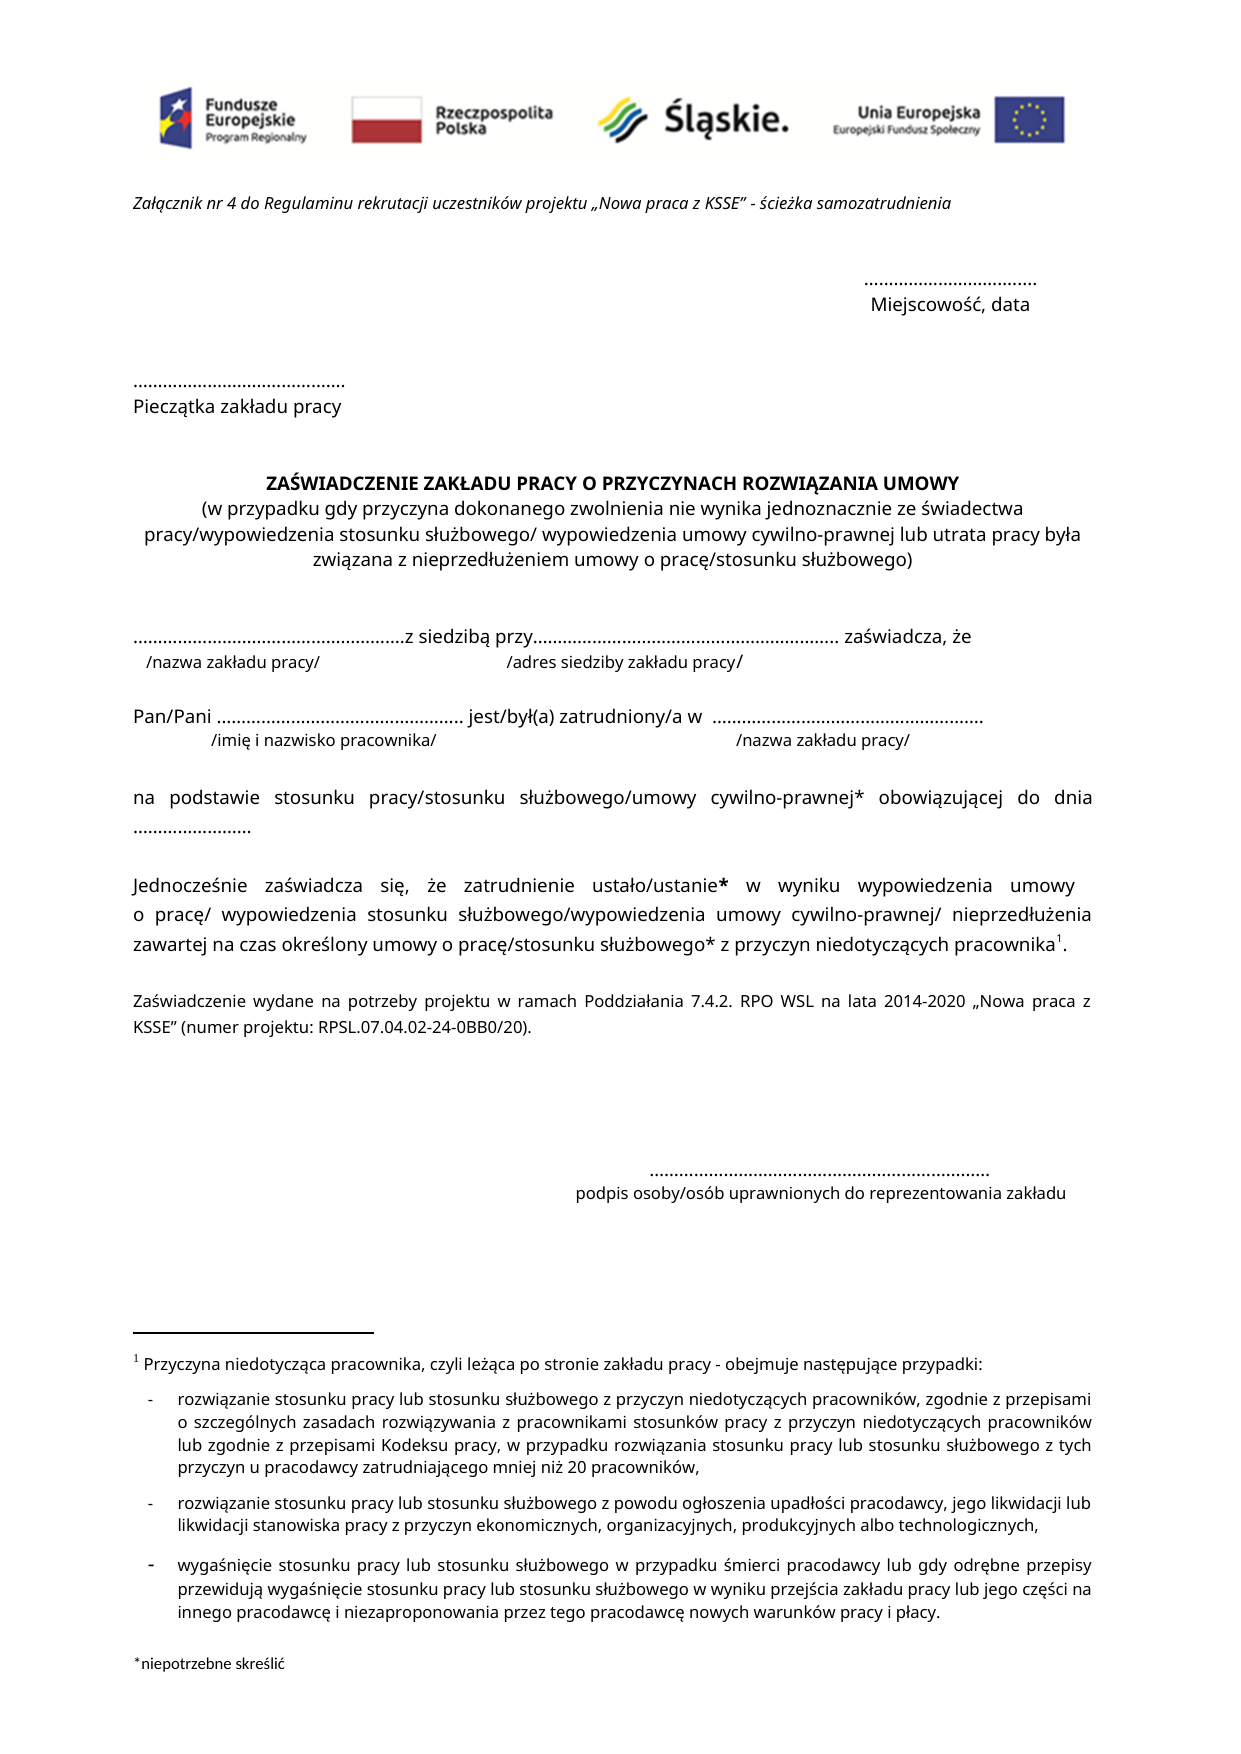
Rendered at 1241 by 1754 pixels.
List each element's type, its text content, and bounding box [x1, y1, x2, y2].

text Miejscowość, data [733, 291, 1093, 317]
text Zaświadczenie wydane na potrzeby projektu w ramach Poddziałania 7.4.2. RPO WSL na lata 2014-2020 „Nowa praca z KSSE” (numer projektu: RPSL.07.04.02-24-0BB0/20). [133, 989, 1093, 1038]
text ……………………………………………….z siedzibą przy…………………………………………………….. zaświadcza, że /nazwa zakładu pracy/ /adres siedziby zakładu pracy/ [133, 623, 1093, 674]
text ZAŚWIADCZENIE ZAKŁADU PRACY O PRZYCZYNACH ROZWIĄZANIA UMOWY [133, 470, 1093, 495]
text Załącznik nr 4 do Regulaminu rekrutacji uczestników projektu „Nowa praca z KSSE” - ścieżka samozatrudnienia [133, 192, 1078, 215]
picture [145, 73, 1081, 165]
text Pan/Pani ………………………………………….. jest/był(a) zatrudniony/a w ………………………………………………. [133, 703, 1093, 729]
text ……………………………………. [133, 368, 1093, 393]
text na podstawie stosunku pracy/stosunku służbowego/umowy cywilno-prawnej* obowiązującej do dnia …………………… [133, 784, 1093, 839]
text Pieczątka zakładu pracy [133, 393, 1093, 419]
text Jednocześnie zaświadcza się, że zatrudnienie ustało/ustanie* w wyniku wypowiedzenia umowy o pracę/ wypowiedzenia stosunku służbowego/wypowiedzenia umowy cywilno-prawnej/ nieprzedłużenia zawartej na czas określony umowy o pracę/stosunku służbowego* z przyczyn niedotyczących pracownika. [133, 872, 1093, 956]
text podpis osoby/osób uprawnionych do reprezentowania zakładu [575, 1182, 1093, 1204]
text (w przypadku gdy przyczyna dokonanego zwolnienia nie wynika jednoznacznie ze świadectwa pracy/wypowiedzenia stosunku służbowego/ wypowiedzenia umowy cywilno-prawnej lub utrata pracy była związana z nieprzedłużeniem umowy o pracę/stosunku służbowego) [133, 495, 1093, 572]
text …………………………………………………………… [575, 1156, 1093, 1182]
text …………………………..... [734, 266, 1093, 291]
text /imię i nazwisko pracownika/ /nazwa zakładu pracy/ [133, 729, 1093, 752]
